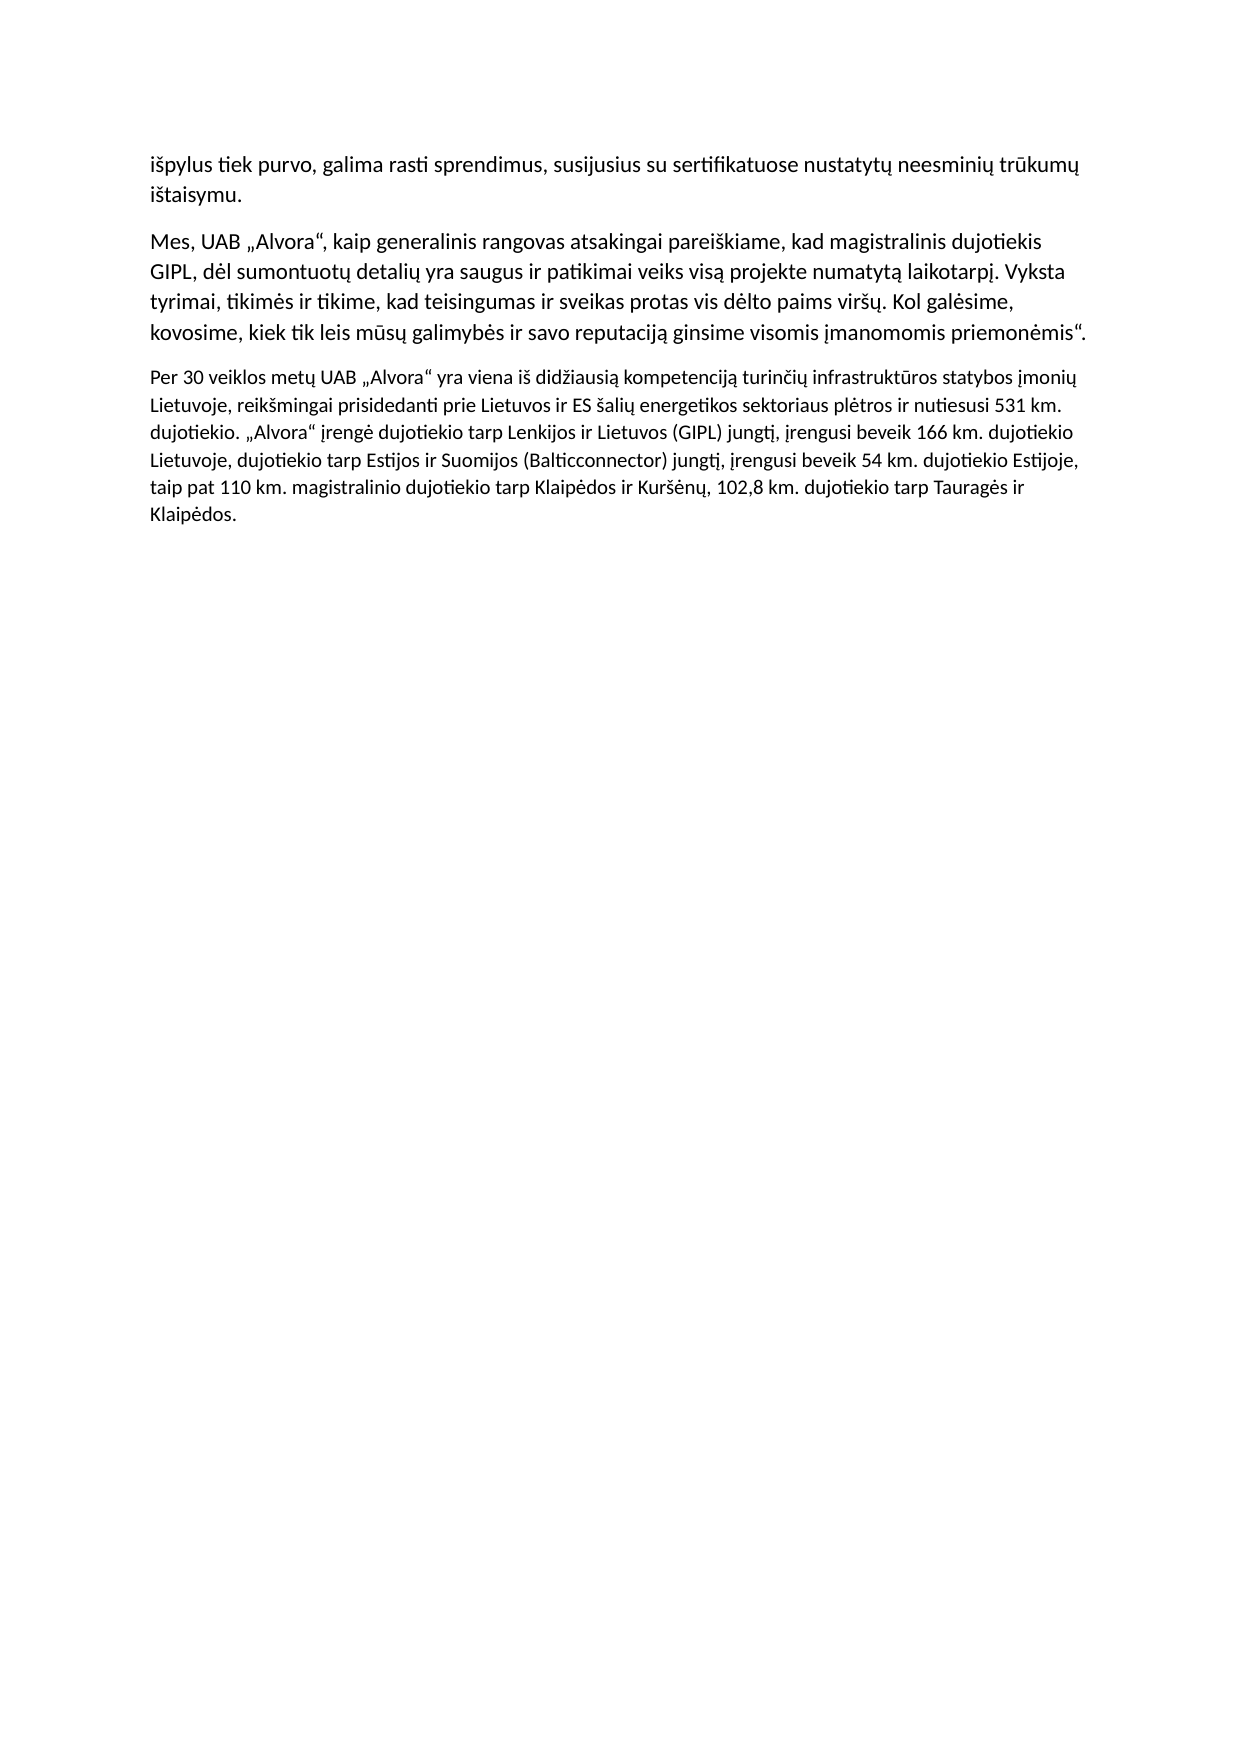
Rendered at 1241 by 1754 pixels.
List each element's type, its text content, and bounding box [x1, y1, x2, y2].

text Mes, UAB „Alvora“, kaip generalinis rangovas atsakingai pareiškiame, kad magistralinis dujotiekis GIPL, dėl sumontuotų detalių yra saugus ir patikimai veiks visą projekte numatytą laikotarpį. Vyksta tyrimai, tikimės ir tikime, kad teisingumas ir sveikas protas vis dėlto paims viršų. Kol galėsime, kovosime, kiek tik leis mūsų galimybės ir savo reputaciją ginsime visomis įmanomomis priemonėmis“. [150, 227, 1090, 346]
text Per 30 veiklos metų UAB „Alvora“ yra viena iš didžiausią kompetenciją turinčių infrastruktūros statybos įmonių Lietuvoje, reikšmingai prisidedanti prie Lietuvos ir ES šalių energetikos sektoriaus plėtros ir nutiesusi 531 km. dujotiekio. „Alvora“ įrengė dujotiekio tarp Lenkijos ir Lietuvos (GIPL) jungtį, įrengusi beveik 166 km. dujotiekio Lietuvoje, dujotiekio tarp Estijos ir Suomijos (Balticconnector) jungtį, įrengusi beveik 54 km. dujotiekio Estijoje, taip pat 110 km. magistralinio dujotiekio tarp Klaipėdos ir Kuršėnų, 102,8 km. dujotiekio tarp Tauragės ir Klaipėdos. [150, 364, 1090, 527]
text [150, 150, 1090, 208]
